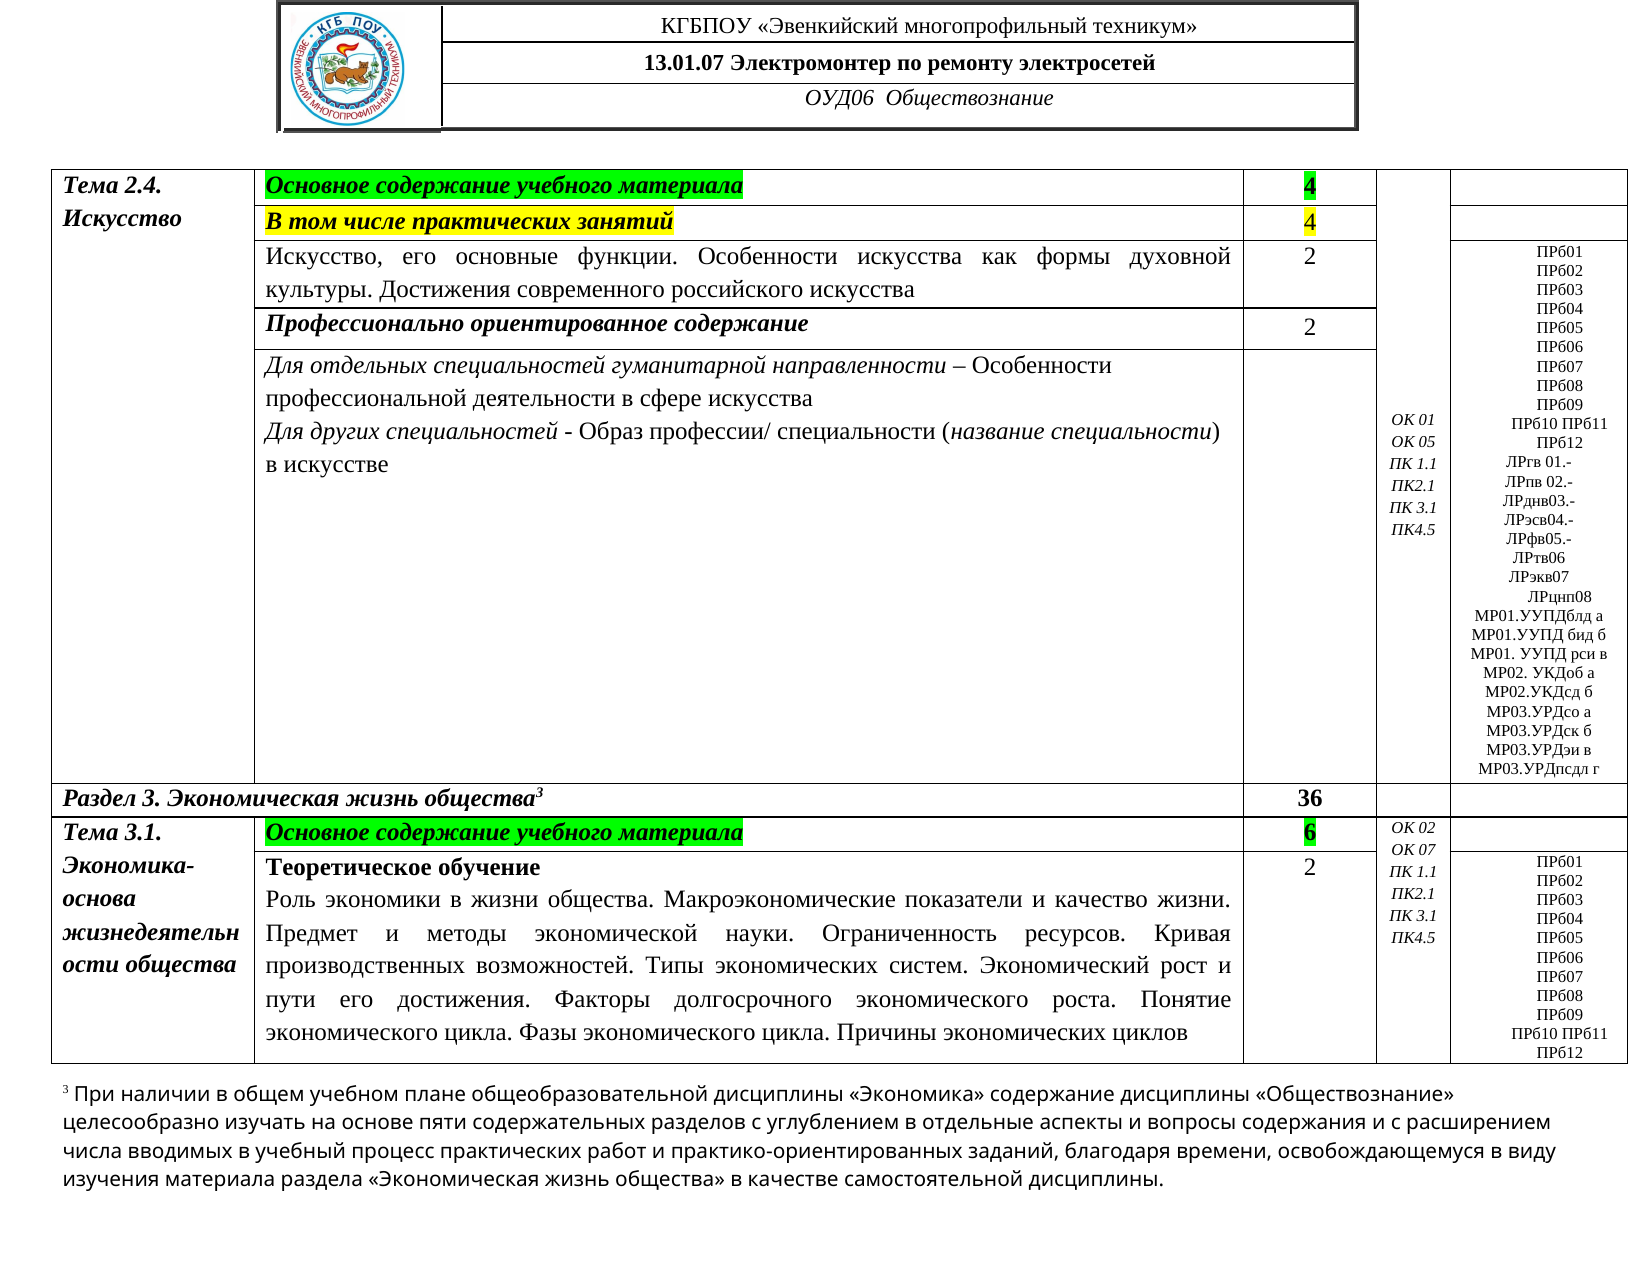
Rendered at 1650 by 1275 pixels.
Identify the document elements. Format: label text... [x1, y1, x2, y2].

table_cell Основное содержание учебного материала [255, 818, 1243, 851]
table_cell Искусство, его основные функции. Особенности искусства как формы духовной культуры. Достижения современного российского искусства [255, 241, 1243, 307]
table_cell 36 [1244, 784, 1376, 816]
table_cell [1451, 818, 1627, 851]
picture [290, 12, 405, 127]
table_cell ОК 02 ОК 07 ПК 1.1 ПК2.1 ПК 3.1 ПК4.5 [1377, 818, 1450, 1062]
table_cell [1451, 170, 1627, 205]
table_cell 2 [1244, 852, 1376, 1062]
table_cell ОК 01 ОК 05 ПК 1.1 ПК2.1 ПК 3.1 ПК4.5 [1377, 170, 1450, 782]
table_cell Тема 3.1. Экономика- основа жизнедеятельности общества [52, 818, 254, 1062]
table_cell В том числе практических занятий [255, 206, 1243, 240]
table_cell Тема 2.4. Искусство [52, 170, 254, 782]
table_cell [1244, 350, 1376, 782]
table_cell Для отдельных специальностей гуманитарной направленности – Особенности профессиональной деятельности в сфере искусства Для других специальностей - Образ профессии/ специальности (название специальности) в искусстве [255, 350, 1243, 782]
table_cell 4 [1244, 206, 1376, 240]
table_cell [1451, 784, 1627, 816]
table_cell Основное содержание учебного материала [255, 170, 1243, 205]
table_cell 2 [1244, 309, 1376, 349]
table_cell [1377, 784, 1450, 816]
table_cell Раздел 3. Экономическая жизнь общества [52, 784, 1243, 816]
table_cell 2 [1244, 241, 1376, 307]
table_cell 4 [1244, 170, 1376, 205]
table_cell 6 [1244, 818, 1376, 851]
table_cell Профессионально ориентированное содержание [255, 309, 1243, 349]
picture [290, 12, 337, 60]
table_cell [1451, 206, 1627, 240]
